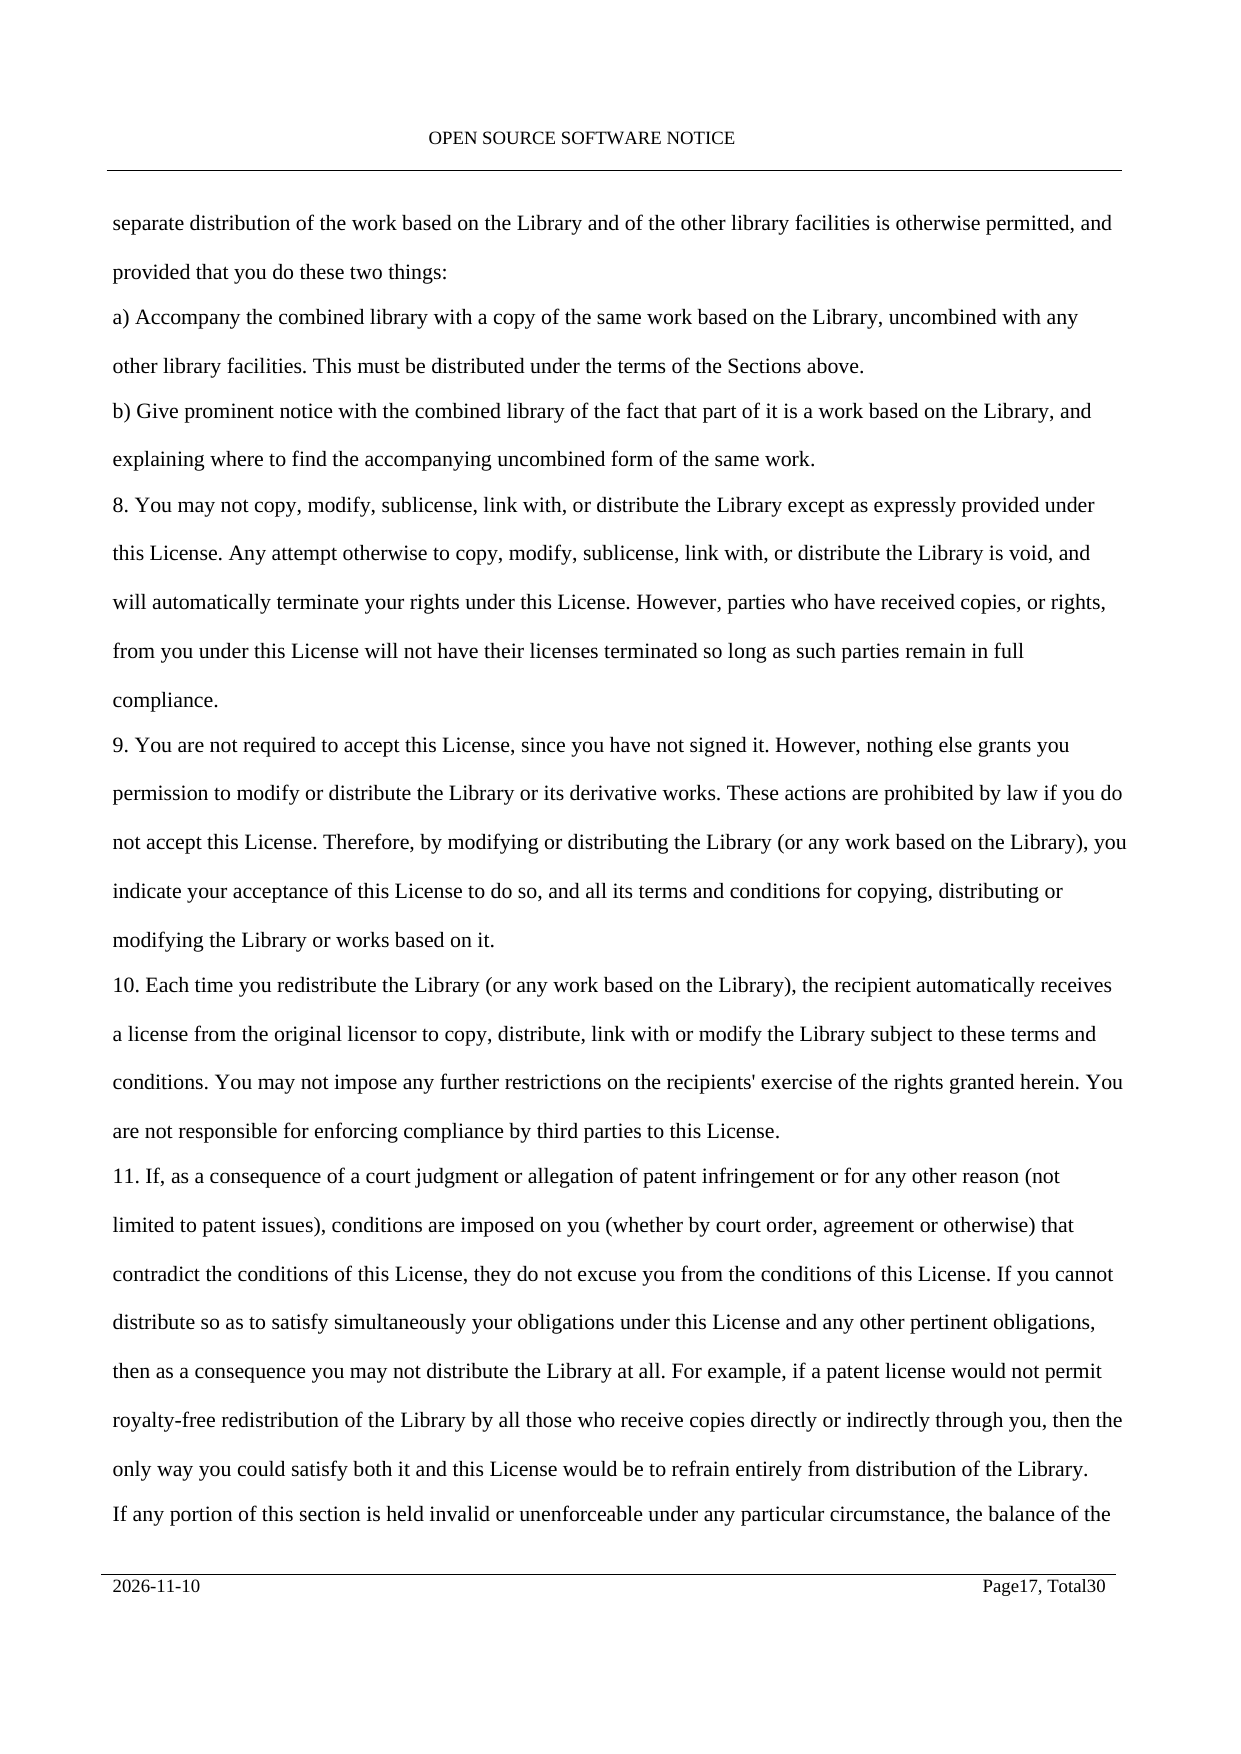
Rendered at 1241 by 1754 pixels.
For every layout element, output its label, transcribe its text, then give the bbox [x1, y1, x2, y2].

text 10. Each time you redistribute the Library (or any work based on the Library), the recipient automatically receives a license from the original licensor to copy, distribute, link with or modify the Library subject to these terms and conditions. You may not impose any further restrictions on the recipients' exercise of the rights granted herein. You are not responsible for enforcing compliance by third parties to this License. [112, 968, 1128, 1147]
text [112, 206, 1128, 288]
text b) Give prominent notice with the combined library of the fact that part of it is a work based on the Library, and explaining where to find the accompanying uncombined form of the same work. [112, 394, 1128, 475]
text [112, 1497, 1128, 1529]
text 8. You may not copy, modify, sublicense, link with, or distribute the Library except as expressly provided under this License. Any attempt otherwise to copy, modify, sublicense, link with, or distribute the Library is void, and will automatically terminate your rights under this License. However, parties who have received copies, or rights, from you under this License will not have their licenses terminated so long as such parties remain in full compliance. [112, 488, 1128, 715]
text a) Accompany the combined library with a copy of the same work based on the Library, uncombined with any other library facilities. This must be distributed under the terms of the Sections above. [112, 300, 1128, 381]
text 9. You are not required to accept this License, since you have not signed it. However, nothing else grants you permission to modify or distribute the Library or its derivative works. These actions are prohibited by law if you do not accept this License. Therefore, by modifying or distributing the Library (or any work based on the Library), you indicate your acceptance of this License to do so, and all its terms and conditions for copying, distributing or modifying the Library or works based on it. [112, 728, 1128, 956]
text 11. If, as a consequence of a court judgment or allegation of patent infringement or for any other reason (not limited to patent issues), conditions are imposed on you (whether by court order, agreement or otherwise) that contradict the conditions of this License, they do not excuse you from the conditions of this License. If you cannot distribute so as to satisfy simultaneously your obligations under this License and any other pertinent obligations, then as a consequence you may not distribute the Library at all. For example, if a patent license would not permit royalty-free redistribution of the Library by all those who receive copies directly or indirectly through you, then the only way you could satisfy both it and this License would be to refrain entirely from distribution of the Library. [112, 1159, 1128, 1484]
